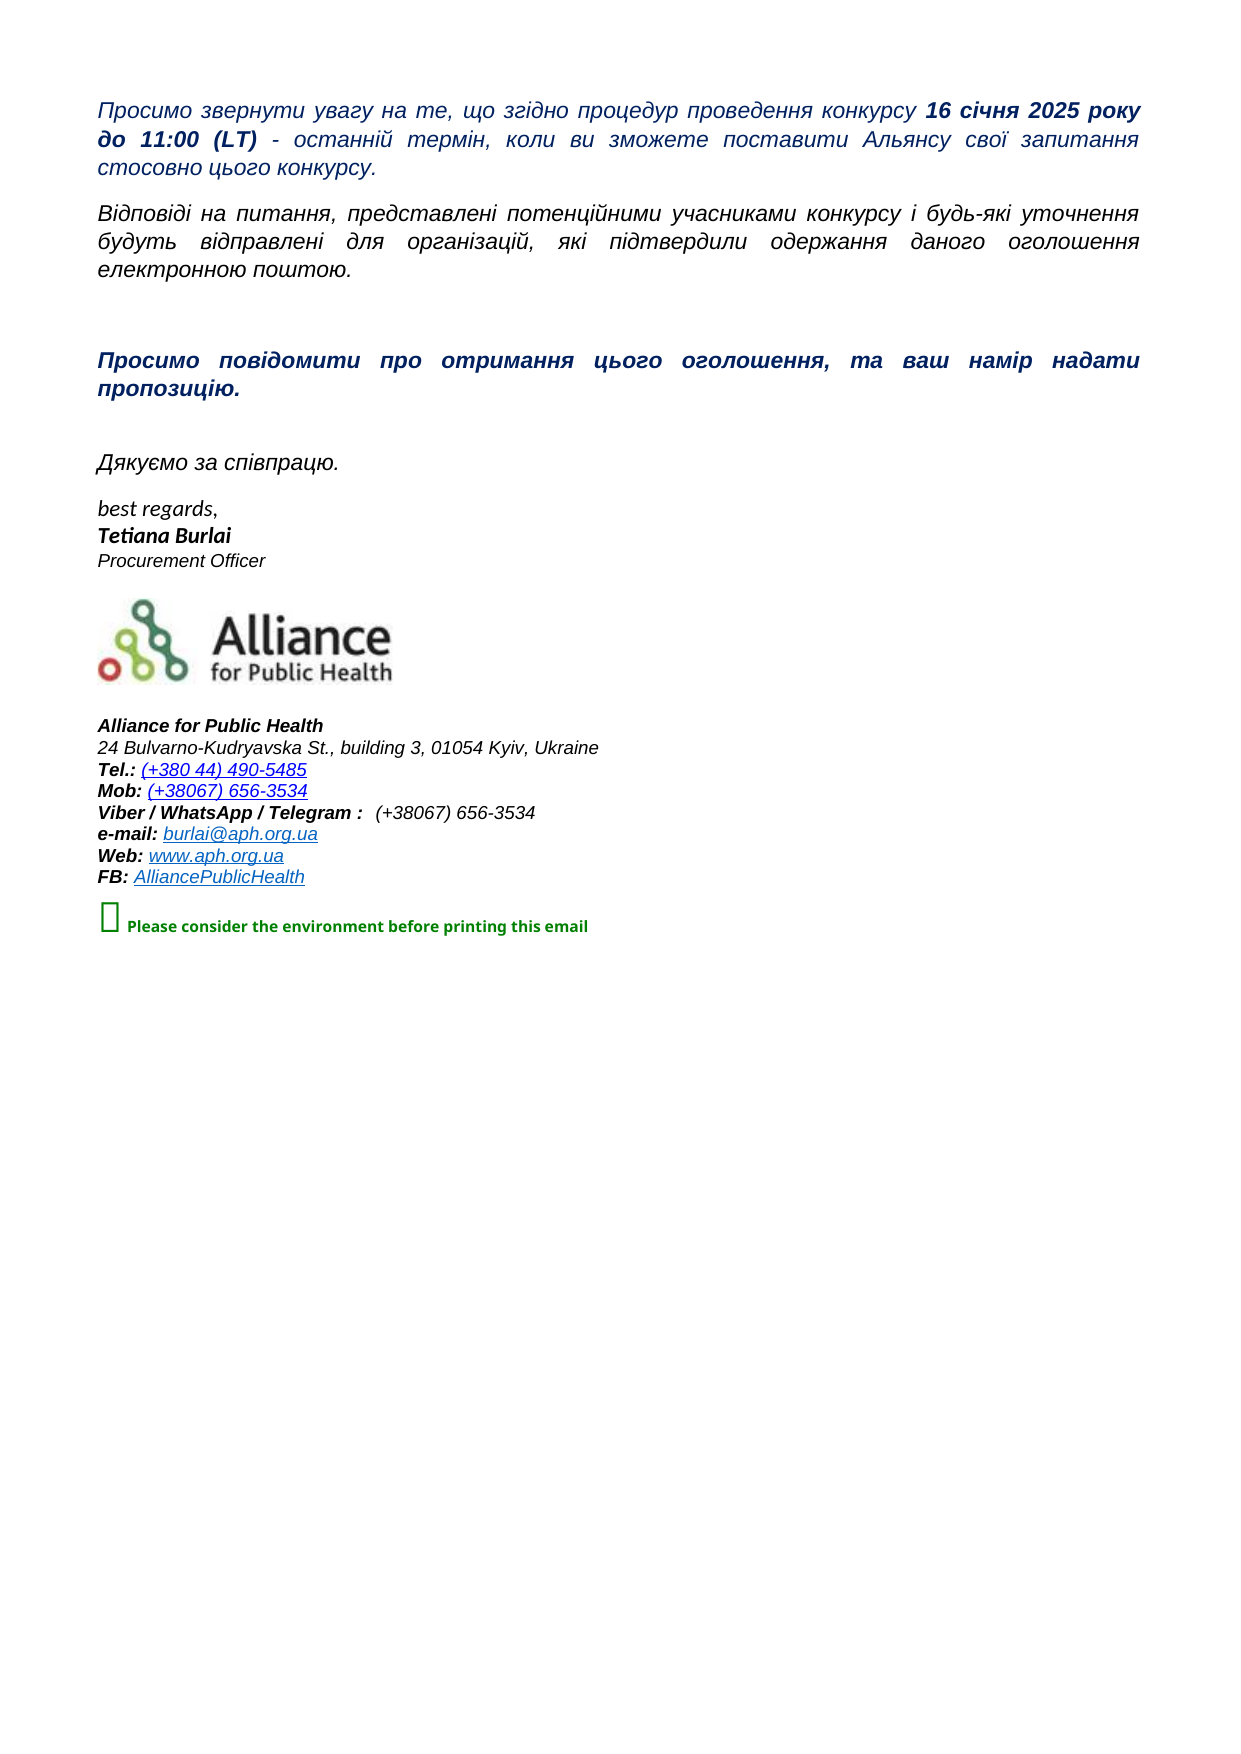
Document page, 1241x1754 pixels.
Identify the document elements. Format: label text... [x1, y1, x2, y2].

text FB: AlliancePublicHealth [97, 866, 1143, 888]
text Дякуємо за співпрацю. [97, 448, 1143, 475]
text 24 Bulvarno-Kudryavska St., building 3, 01054 Kyiv, Ukraine [97, 737, 1143, 758]
text Tetiana Burlai [97, 522, 1143, 550]
text Tel.: (+380 44) 490-5485 [97, 758, 1143, 780]
text e-mail: burlai@aph.org.ua Web: www.aph.org.ua [97, 823, 1143, 866]
text best regards, [97, 494, 1143, 522]
text Procurement Officer [97, 550, 1143, 571]
text Просимо звернути увагу на те, що згідно процедур проведення конкурсу 16 січня 2025 року до 11:00 (LT) - останній термін, коли ви зможете поставити Альянсу свої запитання стосовно цього конкурсу. [97, 97, 1143, 181]
text Відповіді на питання, представлені потенційними учасниками конкурсу і будь-які уточнення будуть відправлені для організацій, які підтвердили одержання даного оголошення електронною поштою. [97, 199, 1143, 283]
text  Please consider the environment before printing this email [97, 888, 1143, 944]
text Viber / WhatsApp / Telegram : (+38067) 656-3534 [97, 801, 1143, 823]
text Просимо повідомити про отримання цього оголошення, та ваш намір надати пропозицію. [97, 347, 1143, 401]
picture [97, 598, 393, 685]
text Alliance for Public Health [97, 715, 1143, 737]
text Mob: (+38067) 656-3534 [97, 780, 1143, 801]
